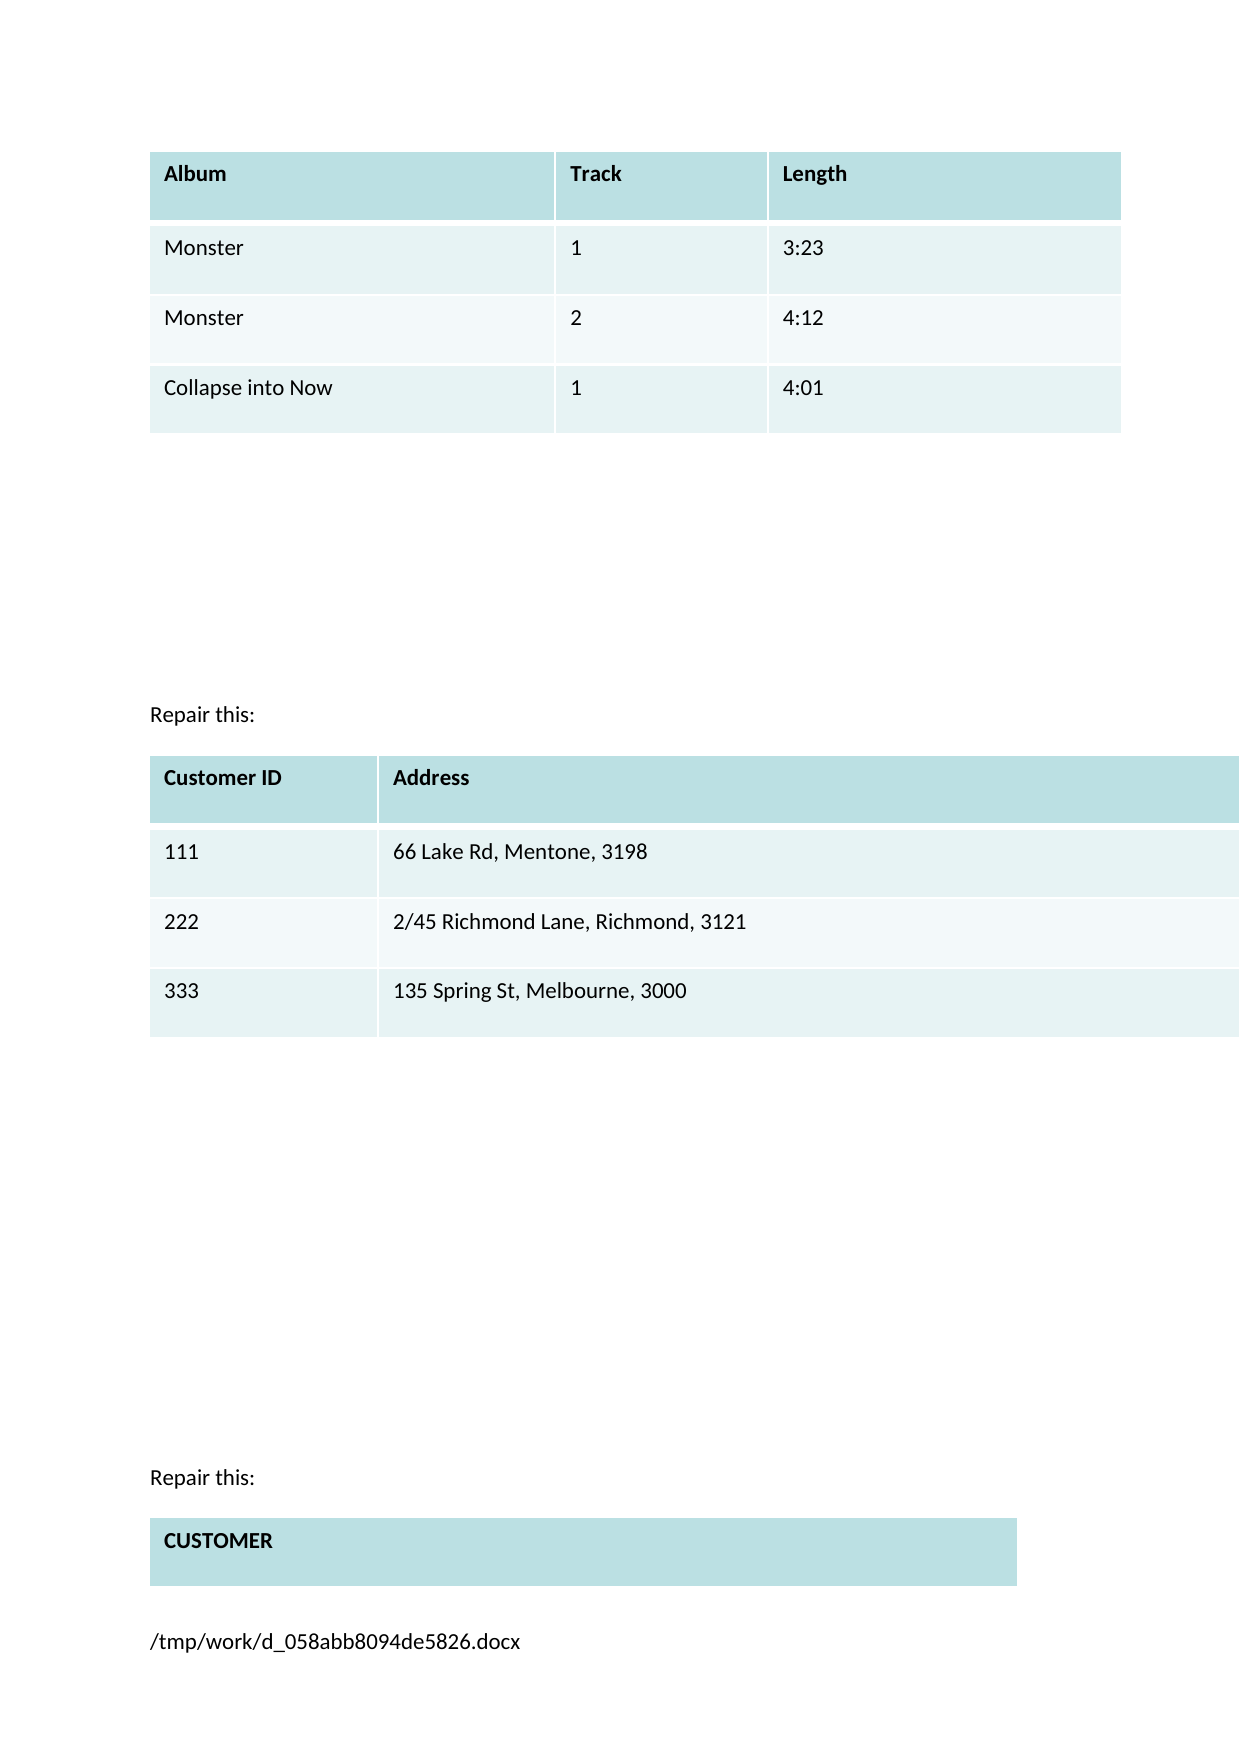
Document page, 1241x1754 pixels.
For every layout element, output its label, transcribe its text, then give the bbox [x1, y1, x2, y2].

table_cell Monster [150, 226, 554, 294]
table_cell Monster [150, 296, 554, 363]
table_cell 3:23 [769, 226, 1121, 294]
text Repair this: [150, 1463, 1090, 1491]
table_cell 4:01 [769, 366, 1121, 433]
table_cell 2/45 Richmond Lane, Richmond, 3121 [379, 899, 1239, 967]
text Repair this: [150, 701, 1090, 728]
table_cell 2 [556, 296, 767, 363]
table_cell 66 Lake Rd, Mentone, 3198 [379, 830, 1239, 897]
table_header Address [379, 756, 1239, 823]
table_cell 1 [556, 366, 767, 433]
table_header CUSTOMER [150, 1518, 1017, 1586]
table_cell 111 [150, 830, 377, 897]
table_header Customer ID [150, 756, 377, 823]
table_header Album [150, 152, 554, 220]
table_cell Collapse into Now [150, 366, 554, 433]
table_cell 1 [556, 226, 767, 294]
table_cell 333 [150, 969, 377, 1037]
table_cell 135 Spring St, Melbourne, 3000 [379, 969, 1239, 1037]
table_header Length [769, 152, 1121, 220]
table_cell 222 [150, 899, 377, 967]
table_header Track [556, 152, 767, 220]
table_cell 4:12 [769, 296, 1121, 363]
